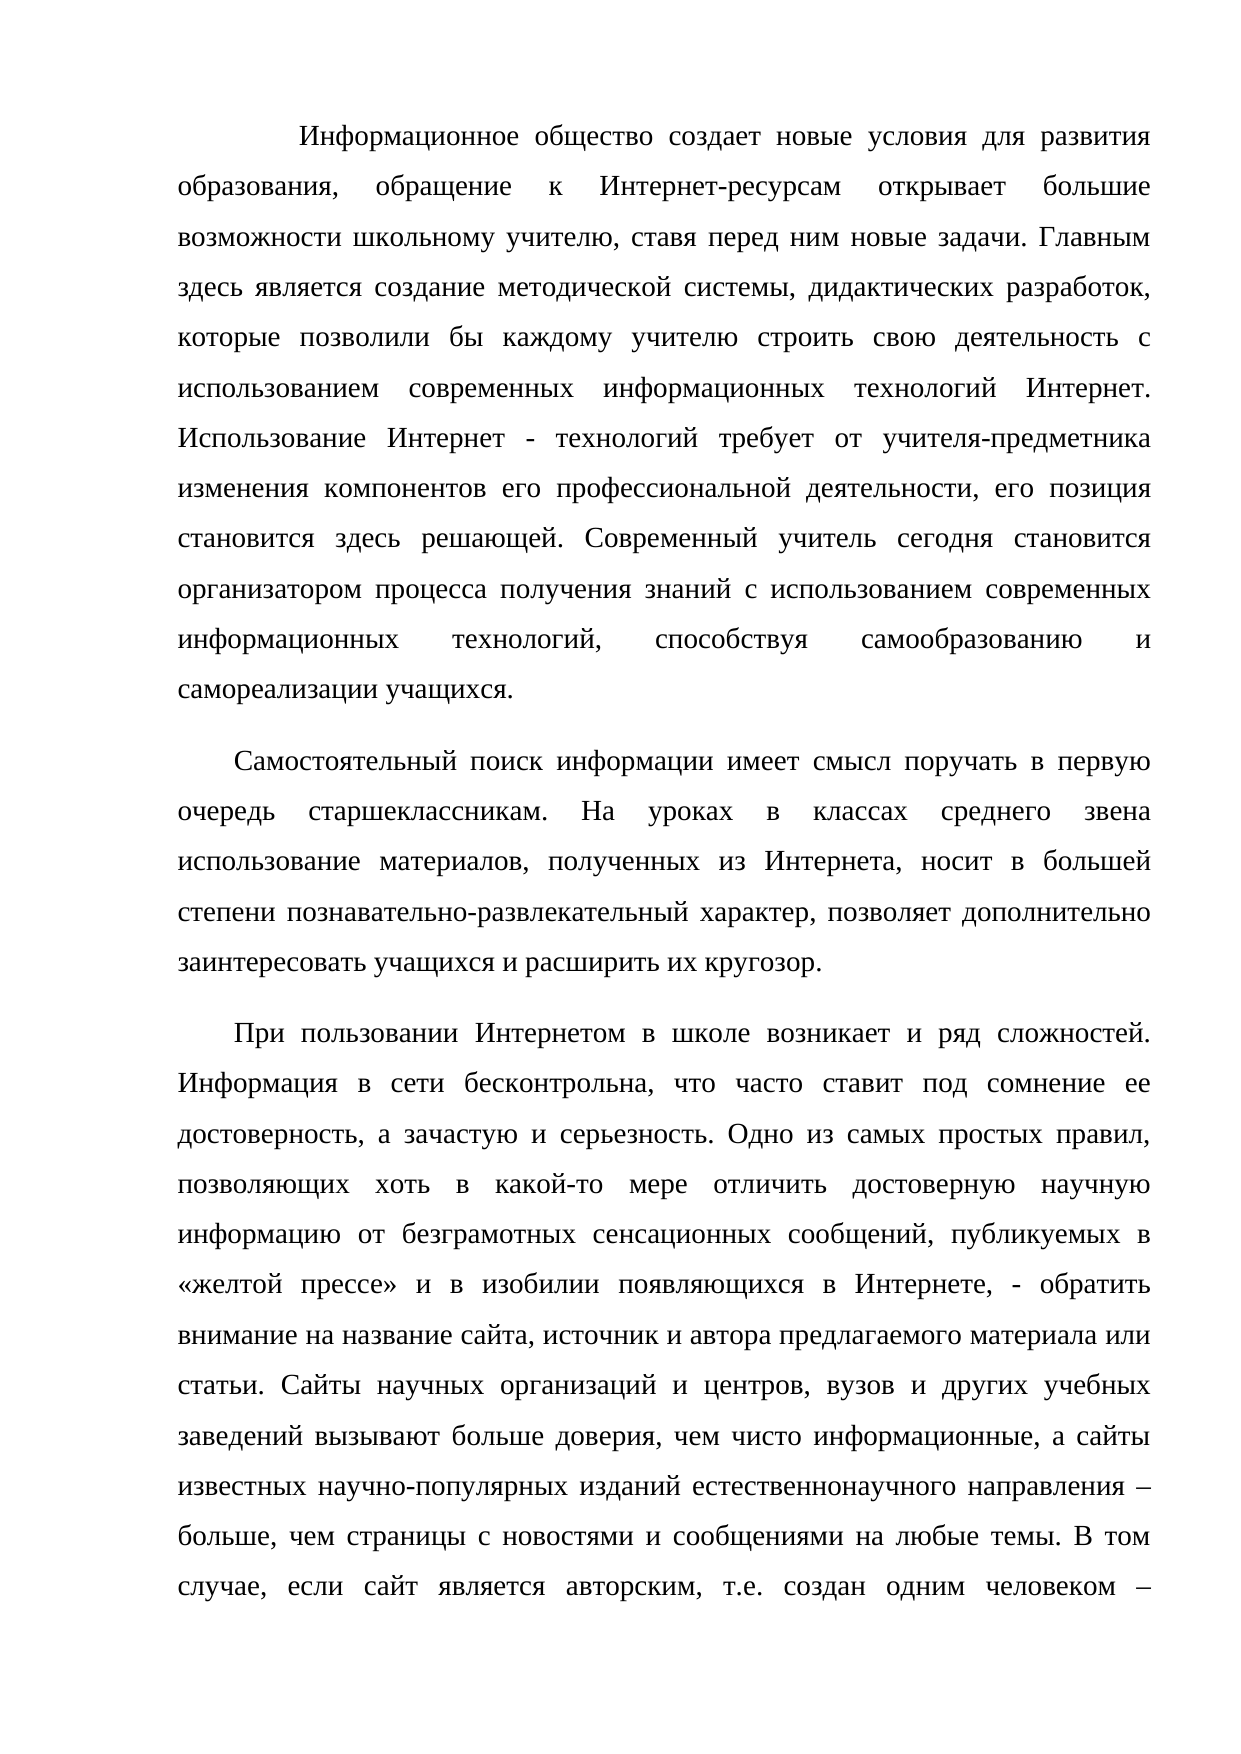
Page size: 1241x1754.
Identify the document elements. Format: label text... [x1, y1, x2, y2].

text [177, 118, 1152, 705]
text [177, 1015, 1152, 1602]
text Самостоятельный поиск информации имеет смысл поручать в первую очередь старшеклассникам. На уроках в классах среднего звена использование материалов, полученных из Интернета, носит в большей степени познавательно-развлекательный характер, позволяет дополнительно заинтересовать учащихся и расширить их кругозор. [177, 743, 1152, 977]
